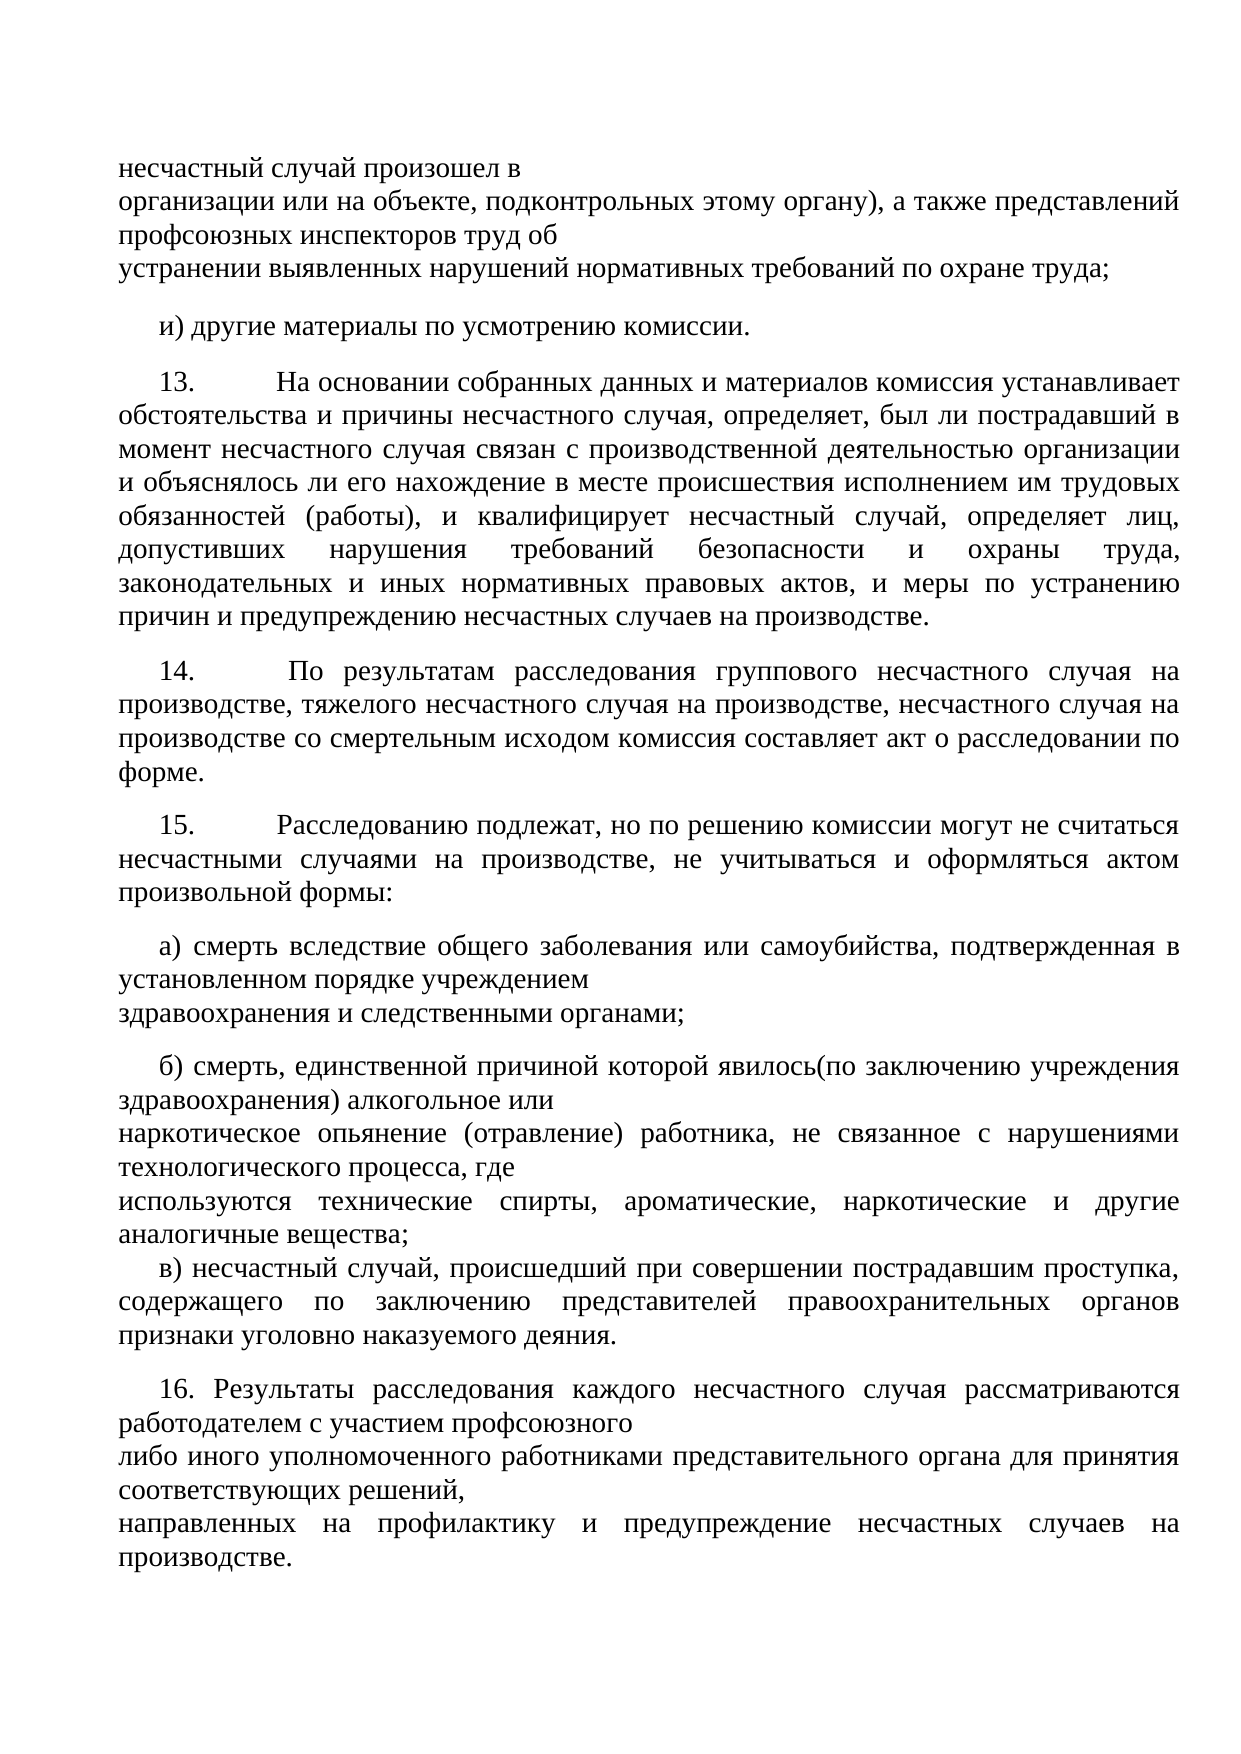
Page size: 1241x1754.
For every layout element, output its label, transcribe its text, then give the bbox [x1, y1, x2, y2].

text б) смерть, единственной причиной которой явилось(по заключению учреждения здравоохранения) алкогольное или наркотическое опьянение (отравление) работника, не связанное с нарушениями технологического процесса, где используются технические спирты, ароматические, наркотические и другие аналогичные вещества; [118, 1048, 1181, 1250]
list По результатам расследования группового несчастного случая на производстве, тяжелого несчастного случая на производстве, несчастного случая на производстве со смертельным исходом комиссия составляет акт о расследовании по форме. [118, 653, 1181, 787]
text в) несчастный случай, происшедший при совершении пострадавшим проступка, содержащего по заключению представителей правоохранительных органов признаки уголовно наказуемого деяния. [118, 1250, 1180, 1350]
list Расследованию подлежат, но по решению комиссии могут не считаться несчастными случаями на производстве, не учитываться и оформляться актом произвольной формы: [118, 807, 1180, 908]
text и) другие материалы по усмотрению комиссии. [118, 308, 1181, 342]
text 16. Результаты расследования каждого несчастного случая рассматриваются работодателем с участием профсоюзного либо иного уполномоченного работниками представительного органа для принятия соответствующих решений, направленных на профилактику и предупреждение несчастных случаев на производстве. [118, 1371, 1181, 1573]
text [118, 150, 1181, 284]
text а) смерть вследствие общего заболевания или самоубийства, подтвержденная в установленном порядке учреждением здравоохранения и следственными органами; [118, 928, 1181, 1028]
list На основании собранных данных и материалов комиссия устанавливает обстоятельства и причины несчастного случая, определяет, был ли пострадавший в момент несчастного случая связан с производственной деятельностью организации и объяснялось ли его нахождение в месте происшествия исполнением им трудовых обязанностей (работы), и квалифицирует несчастный случай, определяет лиц, допустивших нарушения требований безопасности и охраны труда, законодательных и иных нормативных правовых актов, и меры по устранению причин и предупреждению несчастных случаев на производстве. [118, 364, 1181, 632]
